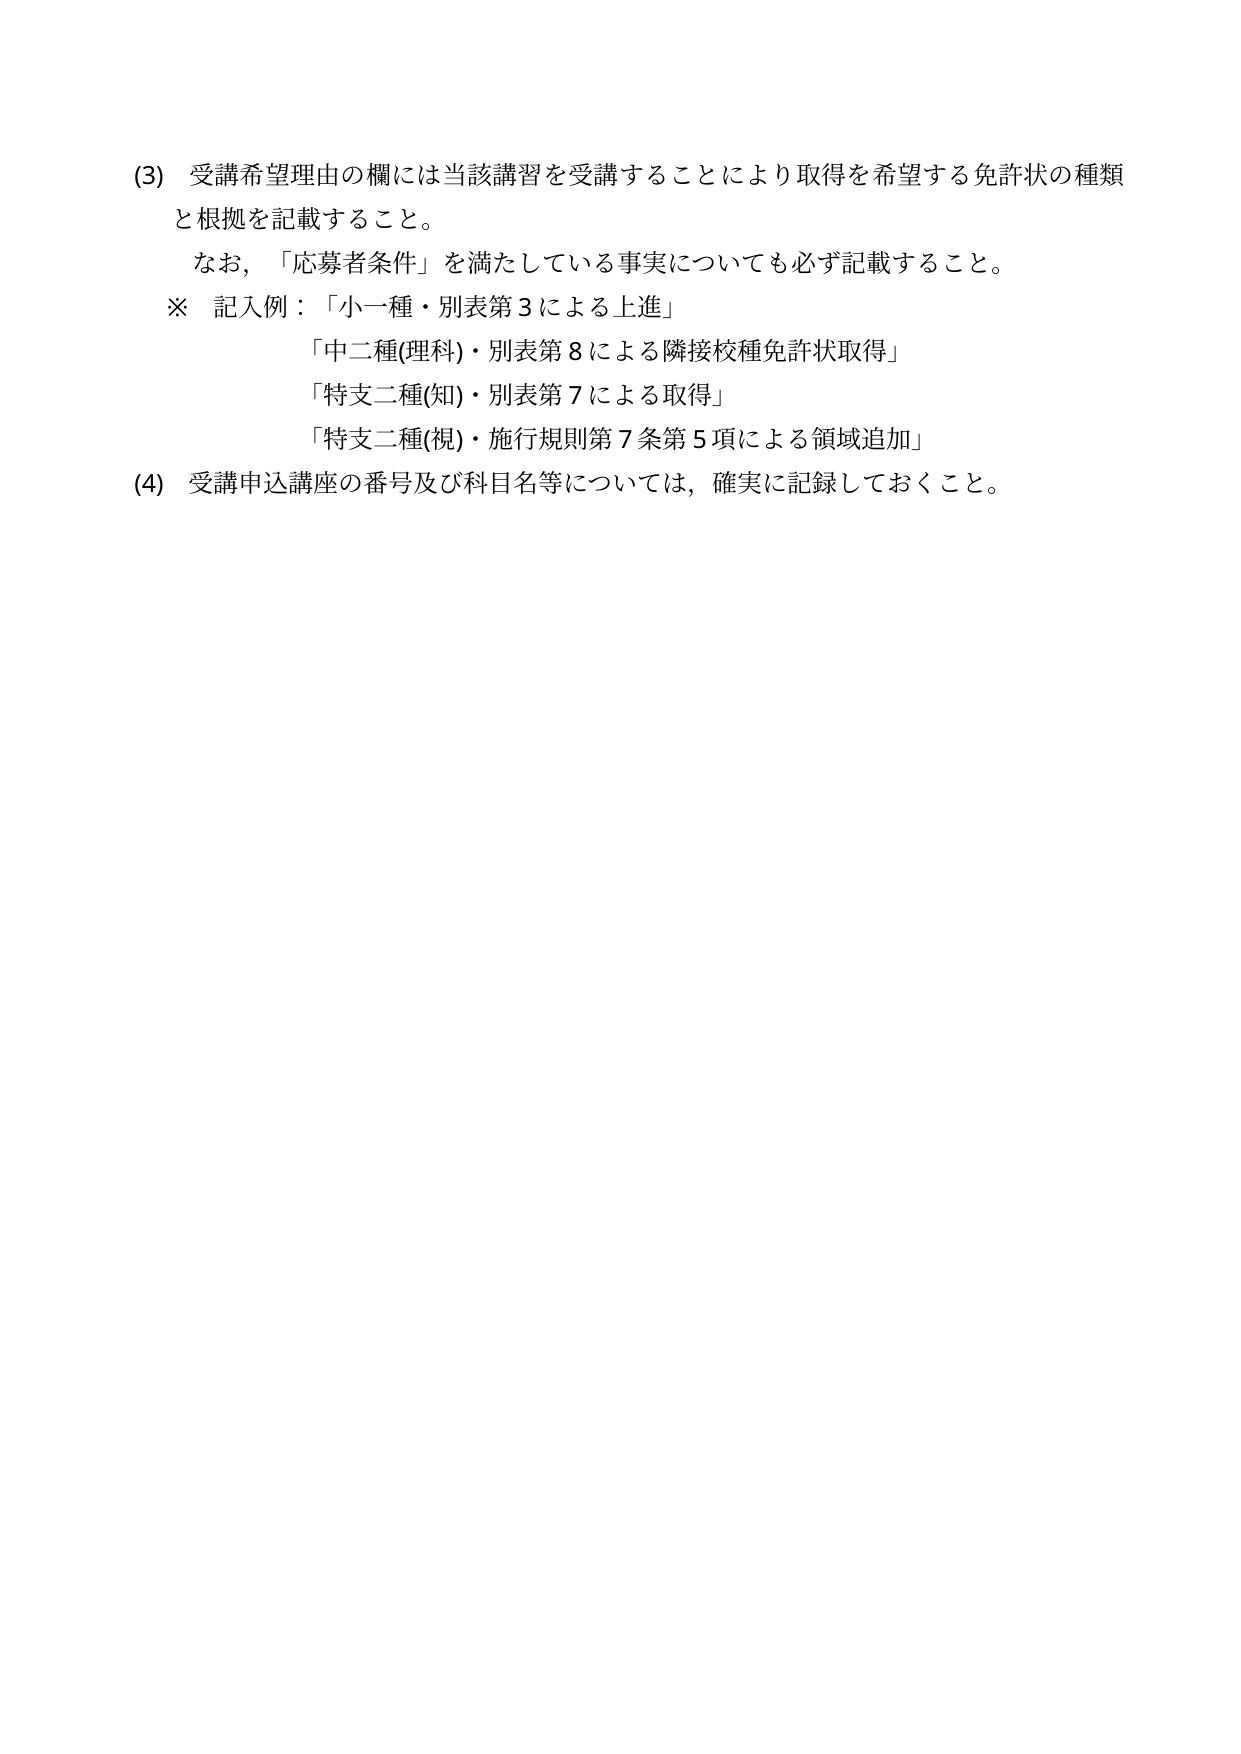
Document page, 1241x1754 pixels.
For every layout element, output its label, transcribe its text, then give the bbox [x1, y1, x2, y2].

text ※ 記入例：「小一種・別表第3による上進」 [167, 283, 1128, 327]
text (3) 受講希望理由の欄には当該講習を受講することにより取得を希望する免許状の種類と根拠を記載すること。 [134, 152, 1128, 239]
text 「特支二種(視)・施行規則第7条第5項による領域追加」 [298, 415, 1128, 459]
text 「特支二種(知)・別表第7による取得」 [298, 371, 1128, 415]
text 「中二種(理科)・別表第8による隣接校種免許状取得」 [298, 327, 1128, 371]
text (4) 受講申込講座の番号及び科目名等については，確実に記録しておくこと。 [134, 459, 1128, 503]
text なお，「応募者条件」を満たしている事実についても必ず記載すること。 [167, 239, 1128, 283]
